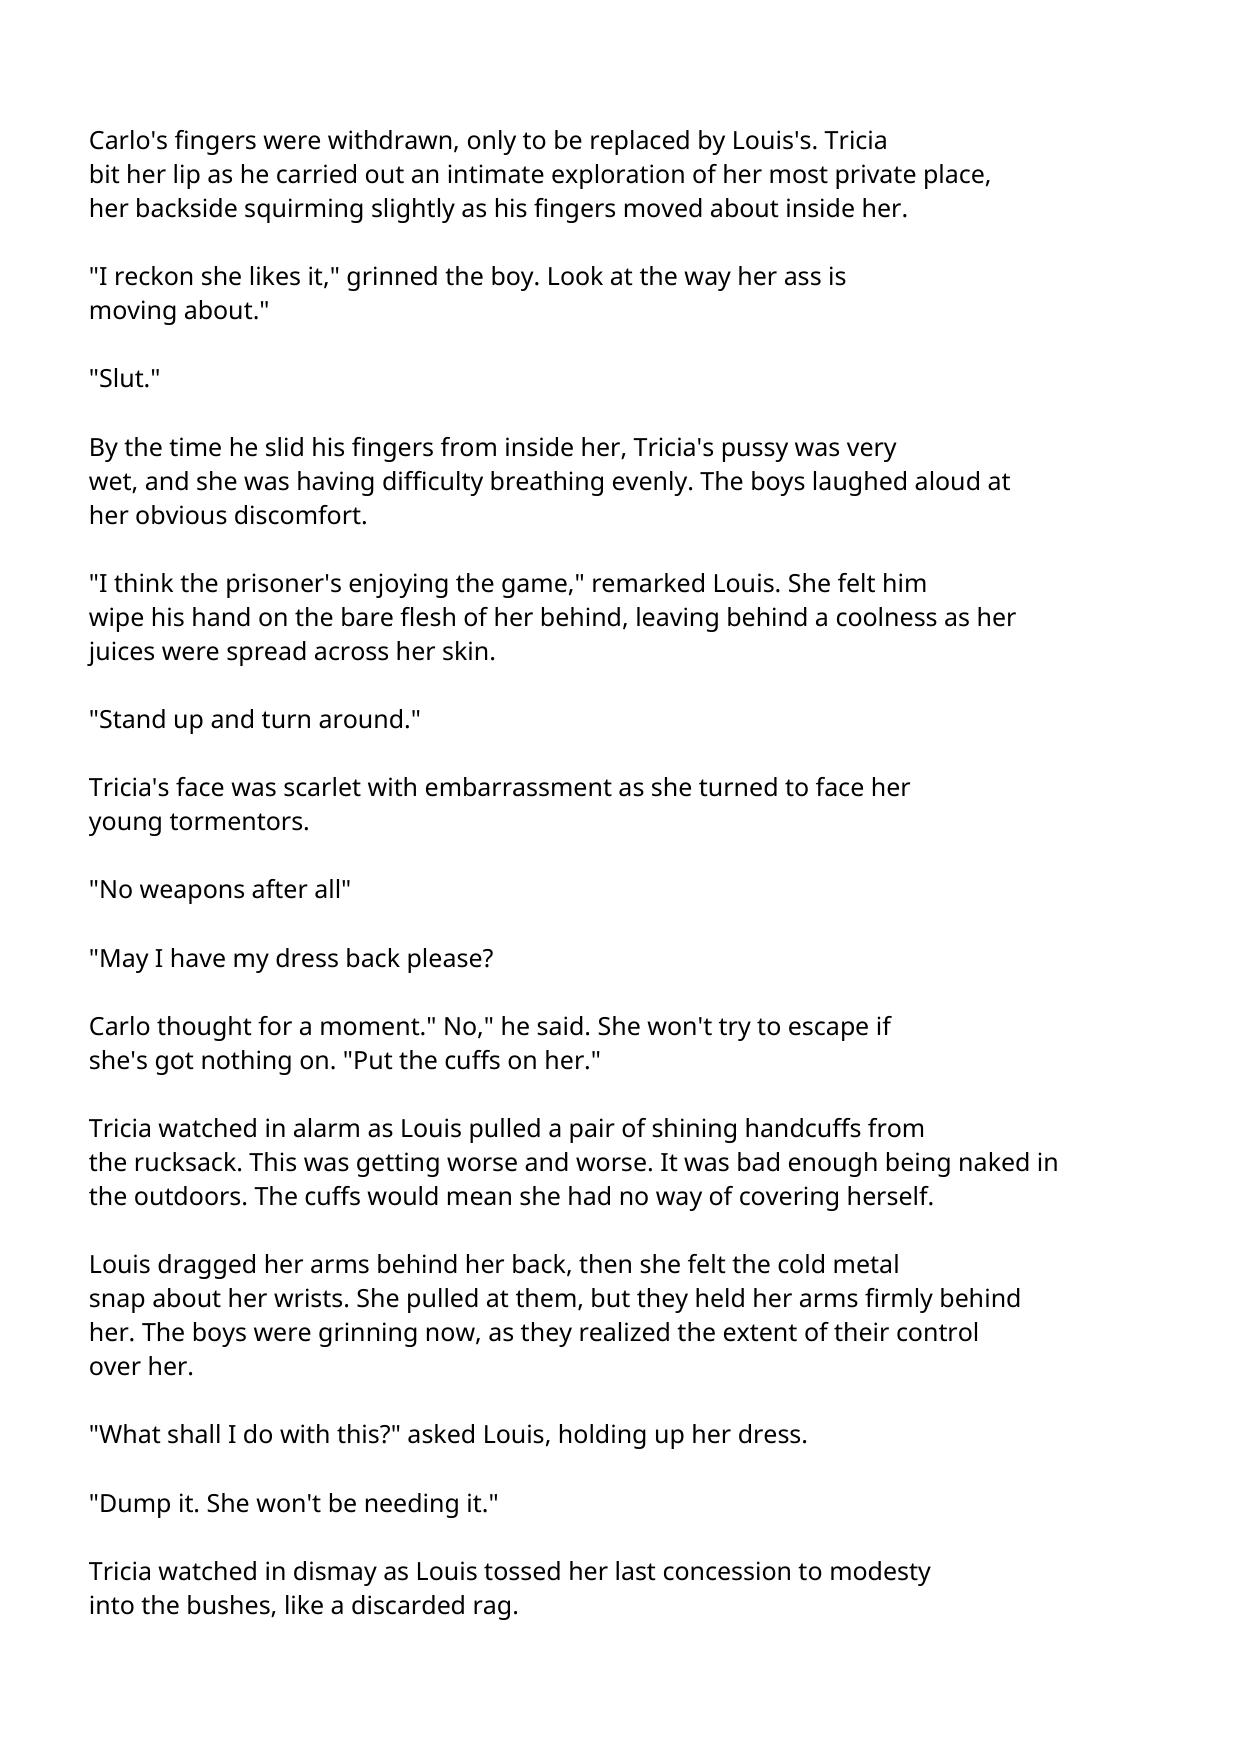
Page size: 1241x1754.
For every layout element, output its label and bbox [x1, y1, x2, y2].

text [89, 89, 1152, 1656]
